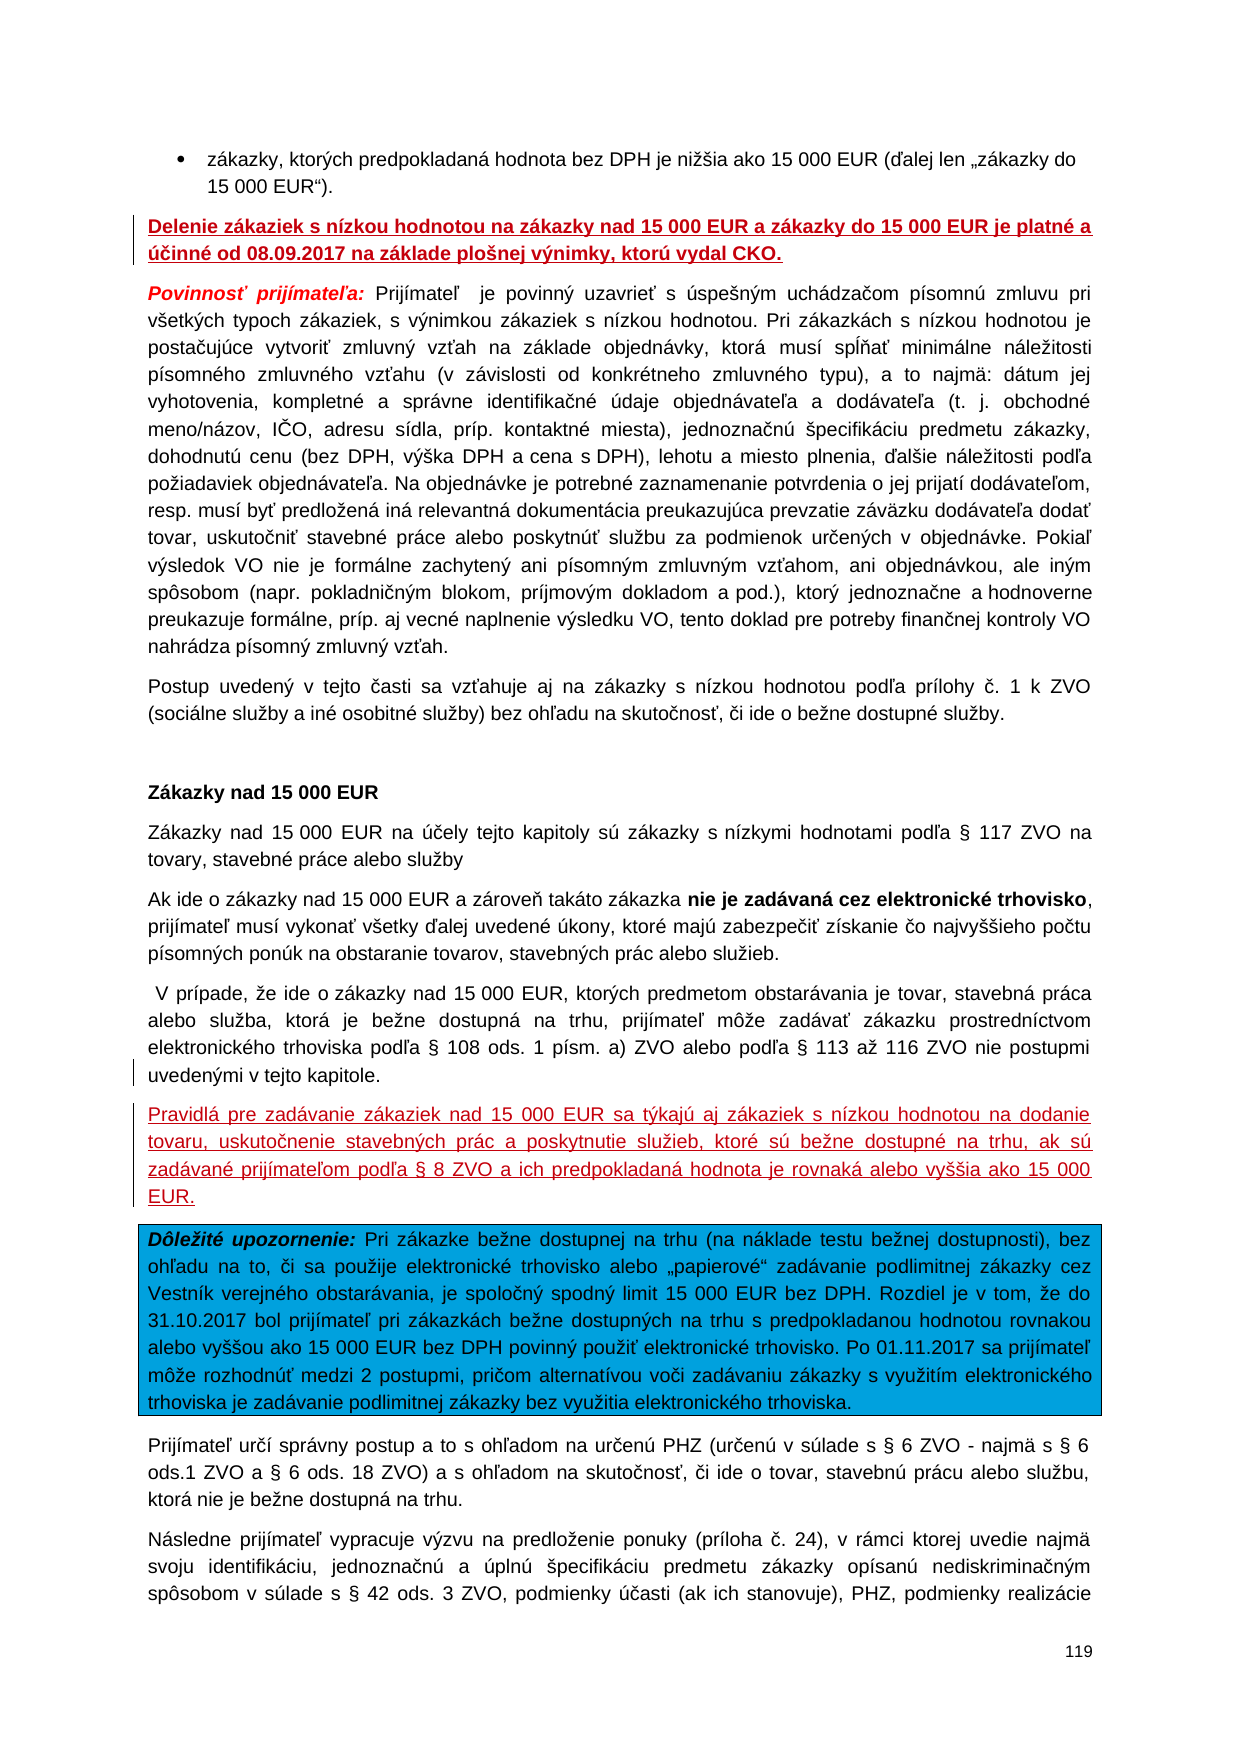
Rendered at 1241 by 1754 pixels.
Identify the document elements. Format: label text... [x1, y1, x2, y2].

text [148, 1527, 1092, 1604]
text Zákazky nad 15 000 EUR na účely tejto kapitoly sú zákazky s nízkymi hodnotami podľa § 117 ZVO na tovary, stavebné práce alebo služby [148, 821, 1092, 871]
text Prijímateľ určí správny postup a to s ohľadom na určenú PHZ (určenú v súlade s § 6 ZVO - najmä s § 6 ods.1 ZVO a § 6 ods. 18 ZVO) a s ohľadom na skutočnosť, či ide o tovar, stavebnú prácu alebo službu, ktorá nie je bežne dostupná na trhu. [148, 1433, 1092, 1511]
text Postup uvedený v tejto časti sa vzťahuje aj na zákazky s nízkou hodnotou podľa prílohy č. 1 k ZVO (sociálne služby a iné osobitné služby) bez ohľadu na skutočnosť, či ide o bežne dostupné služby. [148, 675, 1092, 724]
text zákazky, ktorých predpokladaná hodnota bez DPH je nižšia ako 15 000 EUR (ďalej len „zákazky do 15 000 EUR“). [177, 148, 1092, 198]
text V prípade, že ide o zákazky nad 15 000 EUR, ktorých predmetom obstarávania je tovar, stavebná práca alebo služba, ktorá je bežne dostupná na trhu, prijímateľ môže zadávať zákazku prostredníctvom elektronického trhoviska podľa § 108 ods. 1 písm. a) ZVO alebo podľa § 113 až 116 ZVO nie postupmi uvedenými v tejto kapitole. [148, 982, 1092, 1086]
text Zákazky nad 15 000 EUR [148, 781, 1092, 804]
text Ak ide o zákazky nad 15 000 EUR a zároveň takáto zákazka nie je zadávaná cez elektronické trhovisko, prijímateľ musí vykonať všetky ďalej uvedené úkony, ktoré majú zabezpečiť získanie čo najvyššieho počtu písomných ponúk na obstaranie tovarov, stavebných prác alebo služieb. [148, 888, 1092, 965]
text Dôležité upozornenie: Pri zákazke bežne dostupnej na trhu (na náklade testu bežnej dostupnosti), bez ohľadu na to, či sa použije elektronické trhovisko alebo „papierové“ zadávanie podlimitnej zákazky cez Vestník verejného obstarávania, je spoločný spodný limit 15 000 EUR bez DPH. Rozdiel je v tom, že do 31.10.2017 bol prijímateľ pri zákazkách bežne dostupných na trhu s predpokladanou hodnotou rovnakou alebo vyššou ako 15 000 EUR bez DPH povinný použiť elektronické trhovisko. Po 01.11.2017 sa prijímateľ môže rozhodnúť medzi 2 postupmi, pričom alternatívou voči zadávaniu zákazky s využitím elektronického trhoviska je zadávanie podlimitnej zákazky bez využitia elektronického trhoviska. [139, 1225, 1101, 1415]
text Povinnosť prijímateľa: Prijímateľ je povinný uzavrieť s úspešným uchádzačom písomnú zmluvu pri všetkých typoch zákaziek, s výnimkou zákaziek s nízkou hodnotou. Pri zákazkách s nízkou hodnotou je postačujúce vytvoriť zmluvný vzťah na základe objednávky, ktorá musí spĺňať minimálne náležitosti písomného zmluvného vzťahu (v závislosti od konkrétneho zmluvného typu), a to najmä: dátum jej vyhotovenia, kompletné a správne identifikačné údaje objednávateľa a dodávateľa (t. j. obchodné meno/názov, IČO, adresu sídla, príp. kontaktné miesta), jednoznačnú špecifikáciu predmetu zákazky, dohodnutú cenu (bez DPH, výška DPH a cena s DPH), lehotu a miesto plnenia, ďalšie náležitosti podľa požiadaviek objednávateľa. Na objednávke je potrebné zaznamenanie potvrdenia o jej prijatí dodávateľom, resp. musí byť predložená iná relevantná dokumentácia preukazujúca prevzatie záväzku dodávateľa dodať tovar, uskutočniť stavebné práce alebo poskytnúť službu za podmienok určených v objednávke. Pokiaľ výsledok VO nie je formálne zachytený ani písomným zmluvným vzťahom, ani objednávkou, ale iným spôsobom (napr. pokladničným blokom, príjmovým dokladom a pod.), ktorý jednoznačne a hodnoverne preukazuje formálne, príp. aj vecné naplnenie výsledku VO, tento doklad pre potreby finančnej kontroly VO nahrádza písomný zmluvný vzťah. [148, 282, 1092, 658]
